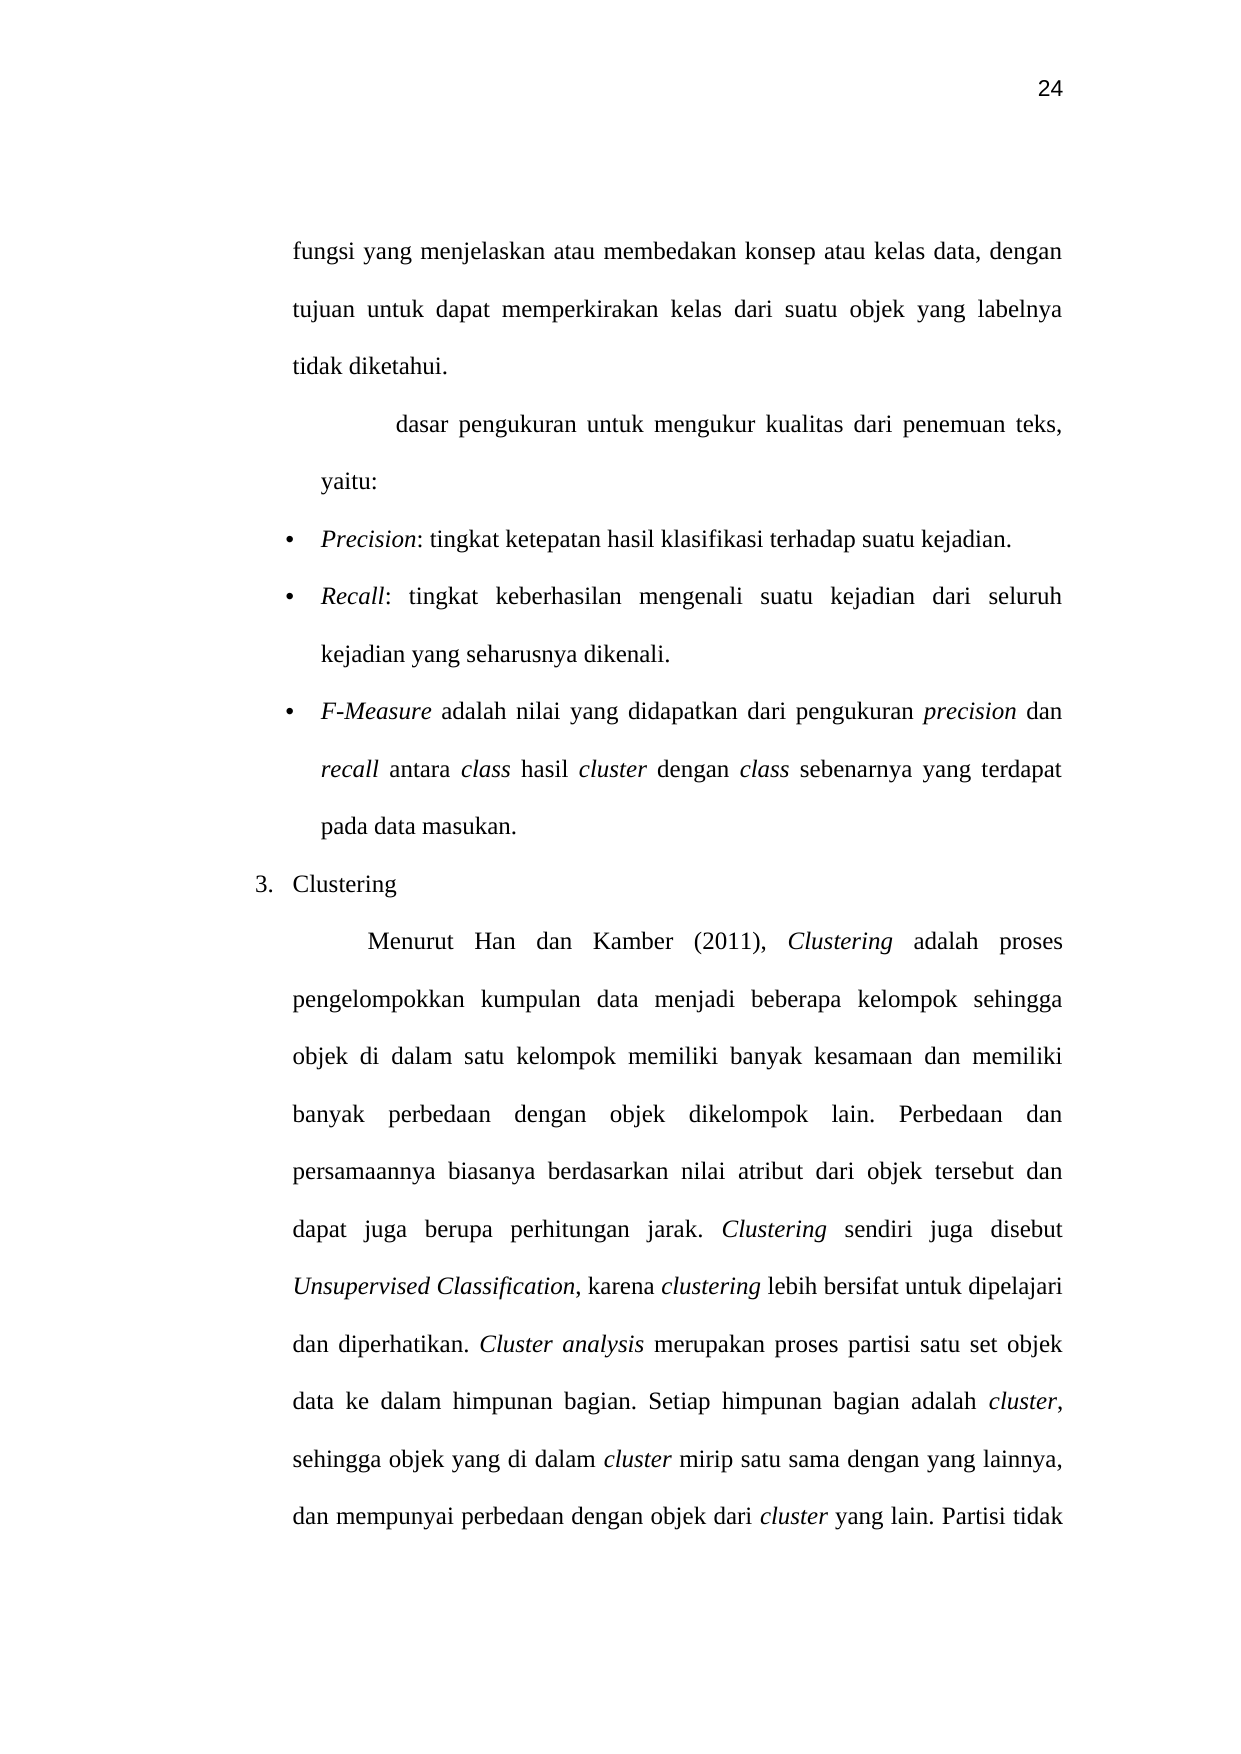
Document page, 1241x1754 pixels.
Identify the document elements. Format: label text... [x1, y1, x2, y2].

list Clustering [255, 869, 1063, 897]
text dasar pengukuran untuk mengukur kualitas dari penemuan teks, yaitu: [321, 409, 1063, 495]
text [292, 236, 1063, 380]
list Precision: tingkat ketepatan hasil klasifikasi terhadap suatu kejadian. [285, 524, 1062, 552]
list Recall: tingkat keberhasilan mengenali suatu kejadian dari seluruh kejadian yang seharusnya dikenali. [285, 581, 1062, 667]
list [292, 926, 1063, 1530]
list F-Measure adalah nilai yang didapatkan dari pengukuran precision dan recall antara class hasil cluster dengan class sebenarnya yang terdapat pada data masukan. [285, 696, 1062, 840]
